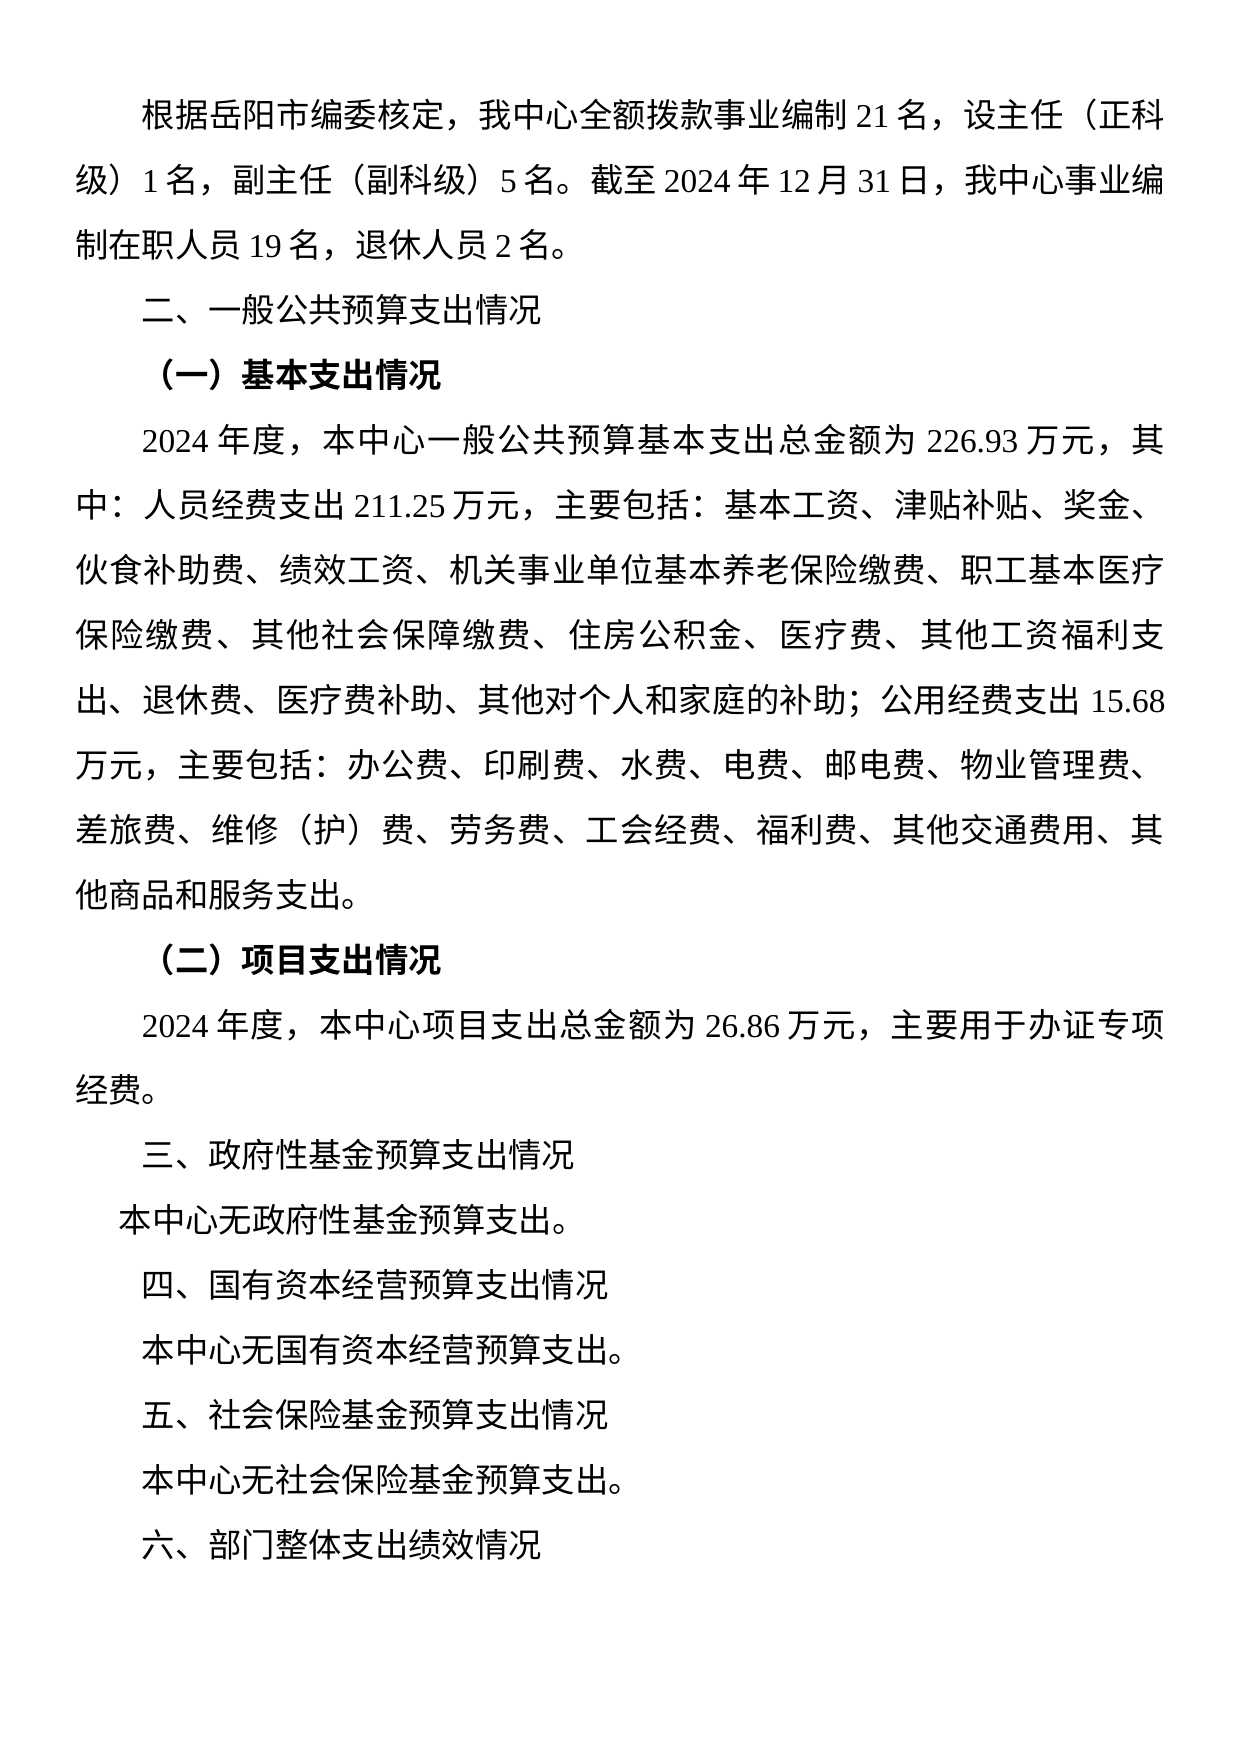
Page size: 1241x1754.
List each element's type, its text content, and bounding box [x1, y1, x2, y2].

list 三、政府性基金预算支出情况 [75, 1121, 1165, 1186]
list 2024年度，本中心项目支出总金额为26.86万元，主要用于办证专项经费。 [75, 991, 1165, 1121]
list 社会保险基金预算支出情况 [75, 1381, 1165, 1446]
list （二）项目支出情况 [75, 926, 1165, 991]
list （一）基本支出情况 [75, 341, 1165, 406]
text 根据岳阳市编委核定，我中心全额拨款事业编制21名，设主任（正科级）1名，副主任（副科级）5名。截至2024年12月31日，我中心事业编制在职人员19名，退休人员2名。 [75, 81, 1165, 276]
list 国有资本经营预算支出情况 [75, 1251, 1165, 1316]
list 本中心无社会保险基金预算支出。 [75, 1446, 1165, 1511]
list 本中心无国有资本经营预算支出。 [75, 1316, 1165, 1381]
list 二、一般公共预算支出情况 [75, 276, 1165, 341]
list 本中心无政府性基金预算支出。 [75, 1186, 1165, 1251]
list 2024年度，本中心一般公共预算基本支出总金额为226.93万元，其中：人员经费支出211.25万元，主要包括：基本工资、津贴补贴、奖金、伙食补助费、绩效工资、机关事业单位基本养老保险缴费、职工基本医疗保险缴费、其他社会保障缴费、住房公积金、医疗费、其他工资福利支出、退休费、医疗费补助、其他对个人和家庭的补助；公用经费支出15.68万元，主要包括：办公费、印刷费、水费、电费、邮电费、物业管理费、差旅费、维修（护）费、劳务费、工会经费、福利费、其他交通费用、其他商品和服务支出。 [75, 406, 1165, 926]
list 部门整体支出绩效情况 [75, 1511, 1165, 1576]
